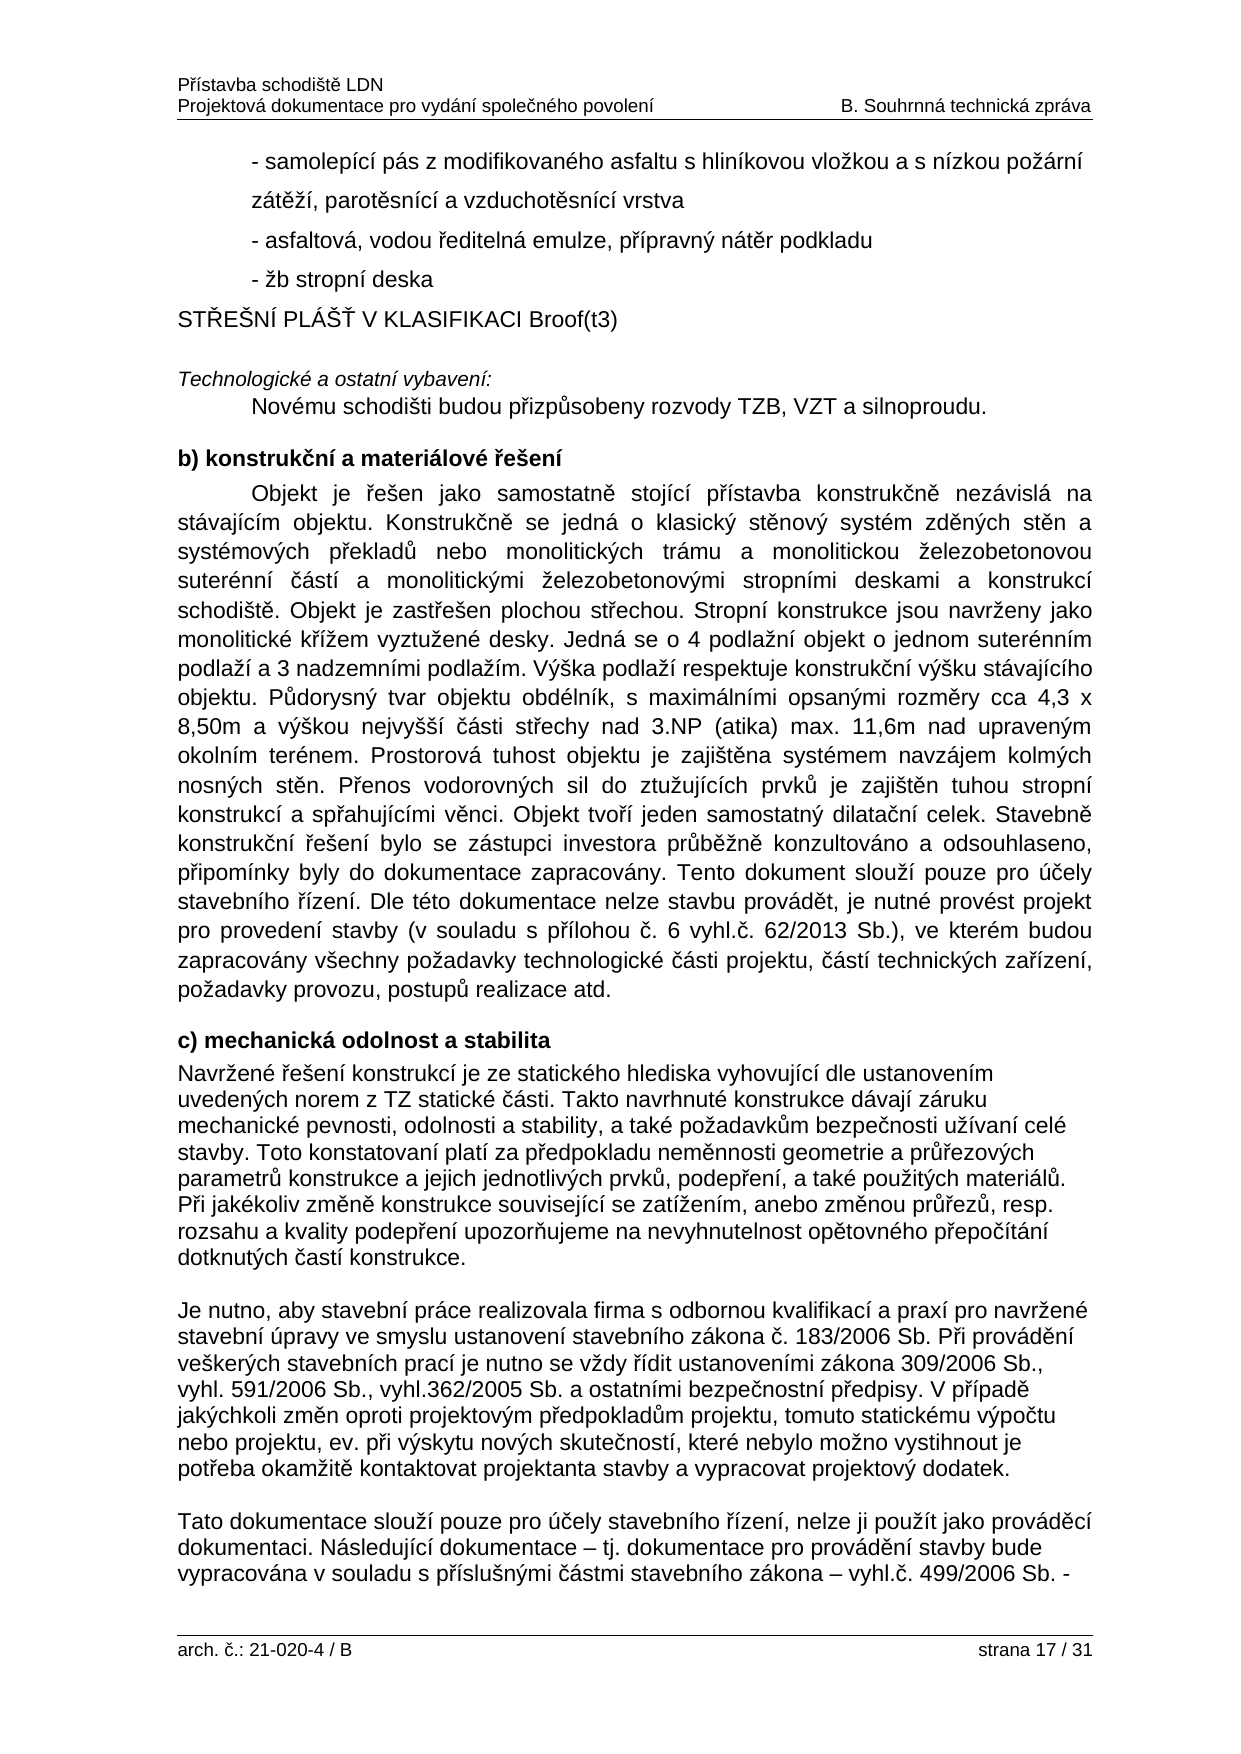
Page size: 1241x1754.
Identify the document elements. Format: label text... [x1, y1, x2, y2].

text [177, 1534, 1093, 1587]
text stavební úpravy ve smyslu ustanovení stavebního zákona č. 183/2006 Sb. Při provádění veškerých stavebních prací je nutno se vždy řídit ustanoveními zákona 309/2006 Sb., vyhl. 591/2006 Sb., vyhl.362/2005 Sb. a ostatními bezpečnostní předpisy. V případě jakýchkoli změn oproti projektovým předpokladům projektu, tomuto statickému výpočtu nebo projektu, ev. při výskytu nových skutečností, které nebylo možno vystihnout je potřeba okamžitě kontaktovat projektanta stavby a vypracovat projektový dodatek. [177, 1323, 1093, 1481]
text Novému schodišti budou přizpůsobeny rozvody TZB, VZT a silnoproudu. [177, 390, 1093, 419]
text Navržené řešení konstrukcí je ze statického hlediska vyhovující dle ustanovením uvedených norem z TZ statické části. Takto navrhnuté konstrukce dávají záruku mechanické pevnosti, odolnosti a stability, a také požadavkům bezpečnosti užívaní celé stavby. Toto konstatovaní platí za předpokladu neměnnosti geometrie a průřezových parametrů konstrukce a jejich jednotlivých prvků, podepření, a také použitých materiálů. Při jakékoliv změně konstrukce související se zatížením, anebo změnou průřezů, resp. rozsahu a kvality podepření upozorňujeme na nevyhnutelnost opětovného přepočítání dotknutých častí konstrukce. [177, 1060, 1093, 1271]
subtitle c) mechanická odolnost a stabilita [177, 1027, 1093, 1053]
text - asfaltová, vodou ředitelná emulze, přípravný nátěr podkladu [177, 227, 1093, 253]
text - samolepící pás z modifikovaného asfaltu s hliníkovou vložkou a s nízkou požární zátěží, parotěsnící a vzduchotěsnící vrstva [251, 148, 1093, 213]
text Tato dokumentace slouží pouze pro účely stavebního řízení, nelze ji použít jako prováděcí [177, 1508, 1093, 1534]
subtitle b) konstrukční a materiálové řešení [177, 444, 1093, 471]
text Technologické a ostatní vybavení: [177, 361, 1093, 390]
text - žb stropní deska [177, 266, 1093, 292]
text STŘEŠNÍ PLÁŠŤ V KLASIFIKACI Broof(t3) [177, 306, 1093, 332]
text Je nutno, aby stavební práce realizovala firma s odbornou kvalifikací a praxí pro navržené [177, 1297, 1093, 1323]
text Objekt je řešen jako samostatně stojící přístavba konstrukčně nezávislá na stávajícím objektu. Konstrukčně se jedná o klasický stěnový systém zděných stěn a systémových překladů nebo monolitických trámu a monolitickou železobetonovou suterénní částí a monolitickými železobetonovými stropními deskami a konstrukcí schodiště. Objekt je zastřešen plochou střechou. Stropní konstrukce jsou navrženy jako monolitické křížem vyztužené desky. Jedná se o 4 podlažní objekt o jednom suterénním podlaží a 3 nadzemními podlažím. Výška podlaží respektuje konstrukční výšku stávajícího objektu. Půdorysný tvar objektu obdélník, s maximálními opsanými rozměry cca 4,3 x 8,50m a výškou nejvyšší části střechy nad 3.NP (atika) max. 11,6m nad upraveným okolním terénem. Prostorová tuhost objektu je zajištěna systémem navzájem kolmých nosných stěn. Přenos vodorovných sil do ztužujících prvků je zajištěn tuhou stropní konstrukcí a spřahujícími věnci. Objekt tvoří jeden samostatný dilatační celek. Stavebně konstrukční řešení bylo se zástupci investora průběžně konzultováno a odsouhlaseno, připomínky byly do dokumentace zapracovány. Tento dokument slouží pouze pro účely stavebního řízení. Dle této dokumentace nelze stavbu provádět, je nutné provést projekt pro provedení stavby (v souladu s přílohou č. 6 vyhl.č. 62/2013 Sb.), ve kterém budou zapracovány všechny požadavky technologické části projektu, částí technických zařízení, požadavky provozu, postupů realizace atd. [177, 477, 1093, 1002]
